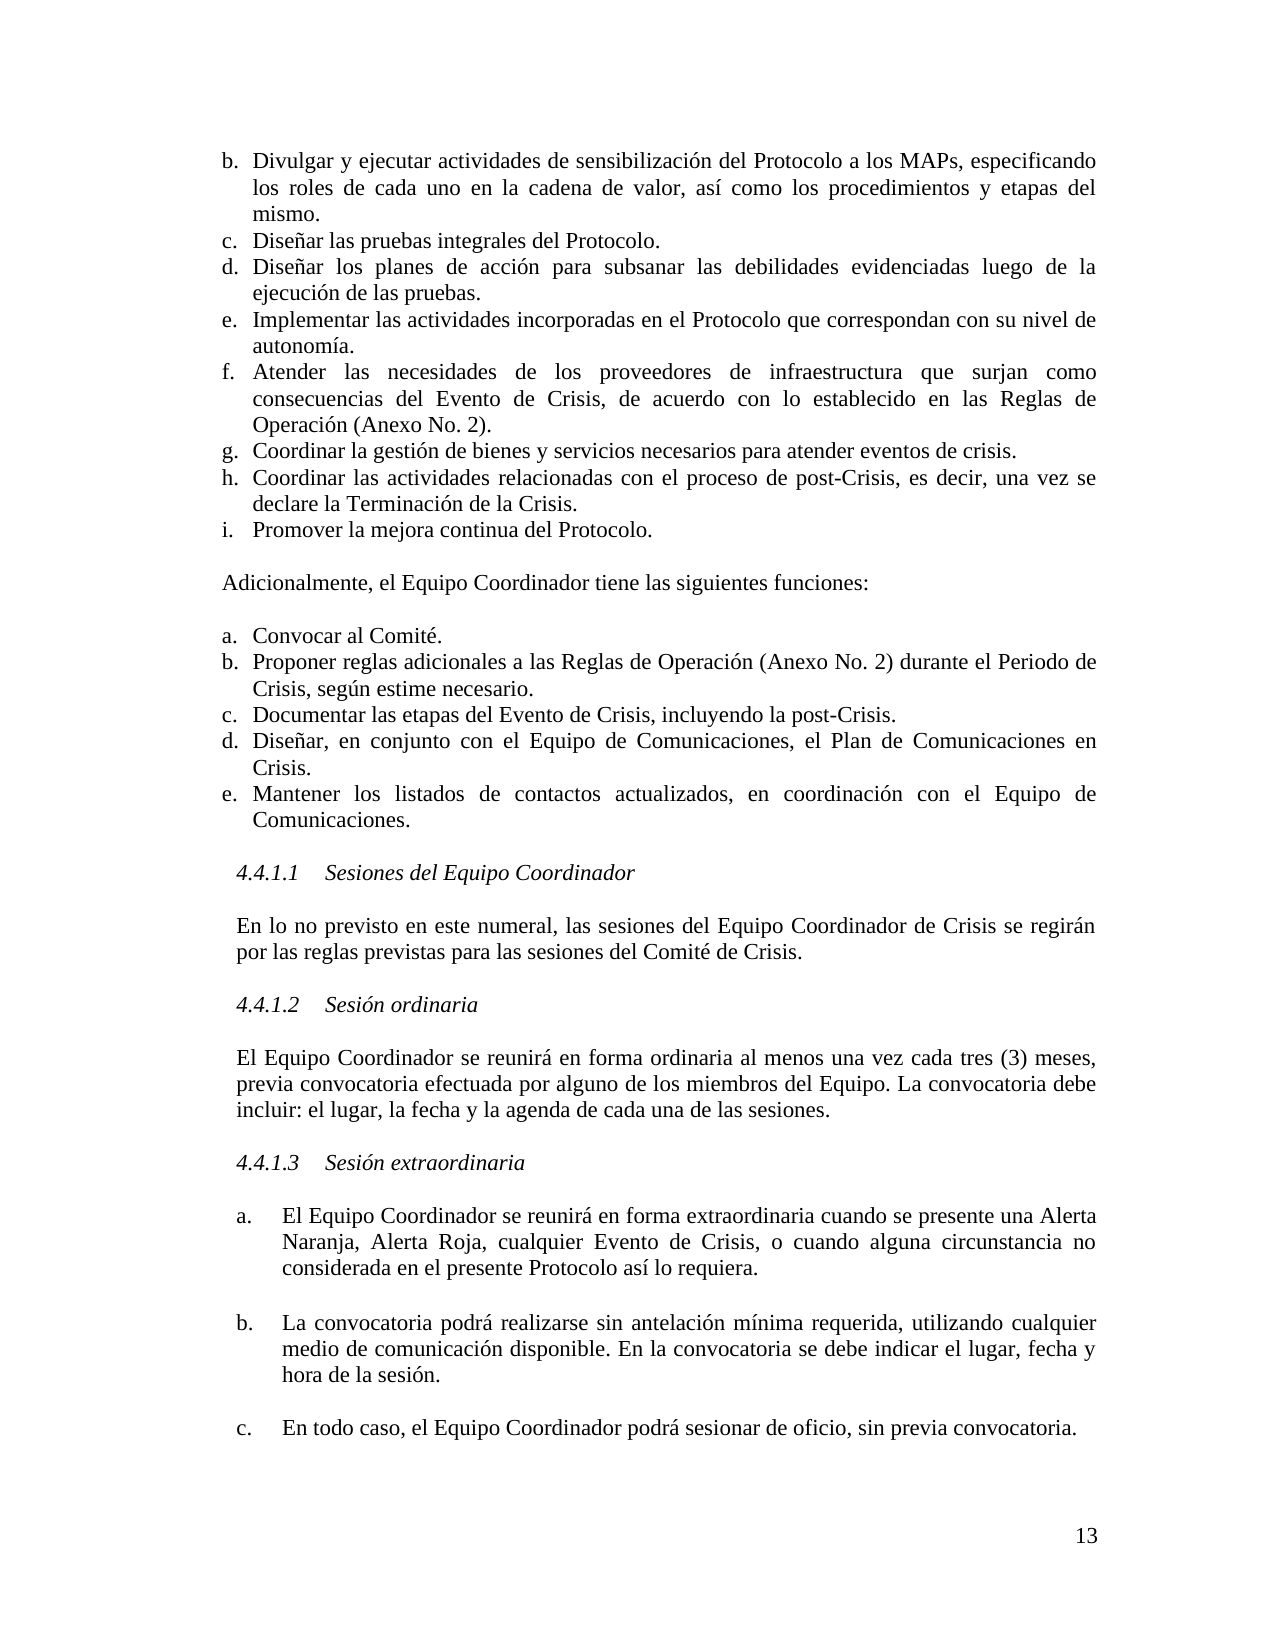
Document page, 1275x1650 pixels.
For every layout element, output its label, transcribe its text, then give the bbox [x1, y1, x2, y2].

list Divulgar y ejecutar actividades de sensibilización del Protocolo a los MAPs, especificando los roles de cada uno en la cadena de valor, así como los procedimientos y etapas del mismo. [222, 148, 1098, 227]
list Proponer reglas adicionales a las Reglas de Operación (Anexo No. 2) durante el Periodo de Crisis, según estime necesario. [222, 648, 1098, 701]
list La convocatoria podrá realizarse sin antelación mínima requerida, utilizando cualquier medio de comunicación disponible. En la convocatoria se debe indicar el lugar, fecha y hora de la sesión. [236, 1309, 1098, 1388]
subtitle Sesiones del Equipo Coordinador [236, 859, 1098, 886]
text Adicionalmente, el Equipo Coordinador tiene las siguientes funciones: [222, 569, 1098, 596]
list Mantener los listados de contactos actualizados, en coordinación con el Equipo de Comunicaciones. [222, 780, 1098, 833]
text En lo no previsto en este numeral, las sesiones del Equipo Coordinador de Crisis se regirán por las reglas previstas para las sesiones del Comité de Crisis. [236, 912, 1098, 964]
list El Equipo Coordinador se reunirá en forma extraordinaria cuando se presente una Alerta Naranja, Alerta Roja, cualquier Evento de Crisis, o cuando alguna circunstancia no considerada en el presente Protocolo así lo requiera. [236, 1202, 1098, 1281]
list En todo caso, el Equipo Coordinador podrá sesionar de oficio, sin previa convocatoria. [236, 1414, 1098, 1441]
list Implementar las actividades incorporadas en el Protocolo que correspondan con su nivel de autonomía. [222, 306, 1098, 358]
list Diseñar, en conjunto con el Equipo de Comunicaciones, el Plan de Comunicaciones en Crisis. [222, 727, 1098, 780]
list Documentar las etapas del Evento de Crisis, incluyendo la post-Crisis. [222, 701, 1098, 727]
list Coordinar las actividades relacionadas con el proceso de post-Crisis, es decir, una vez se declare la Terminación de la Crisis. [222, 464, 1098, 517]
list Coordinar la gestión de bienes y servicios necesarios para atender eventos de crisis. [222, 437, 1098, 464]
subtitle Sesión extraordinaria [236, 1149, 1098, 1175]
list Atender las necesidades de los proveedores de infraestructura que surjan como consecuencias del Evento de Crisis, de acuerdo con lo establecido en las Reglas de Operación (Anexo No. 2). [222, 358, 1098, 437]
list Promover la mejora continua del Protocolo. [222, 517, 1098, 543]
text El Equipo Coordinador se reunirá en forma ordinaria al menos una vez cada tres (3) meses, previa convocatoria efectuada por alguno de los miembros del Equipo. La convocatoria debe incluir: el lugar, la fecha y la agenda de cada una de las sesiones. [236, 1044, 1098, 1123]
list Diseñar los planes de acción para subsanar las debilidades evidenciadas luego de la ejecución de las pruebas. [222, 253, 1098, 306]
list Convocar al Comité. [222, 622, 1098, 648]
subtitle Sesión ordinaria [236, 991, 1098, 1017]
list Diseñar las pruebas integrales del Protocolo. [222, 227, 1098, 253]
